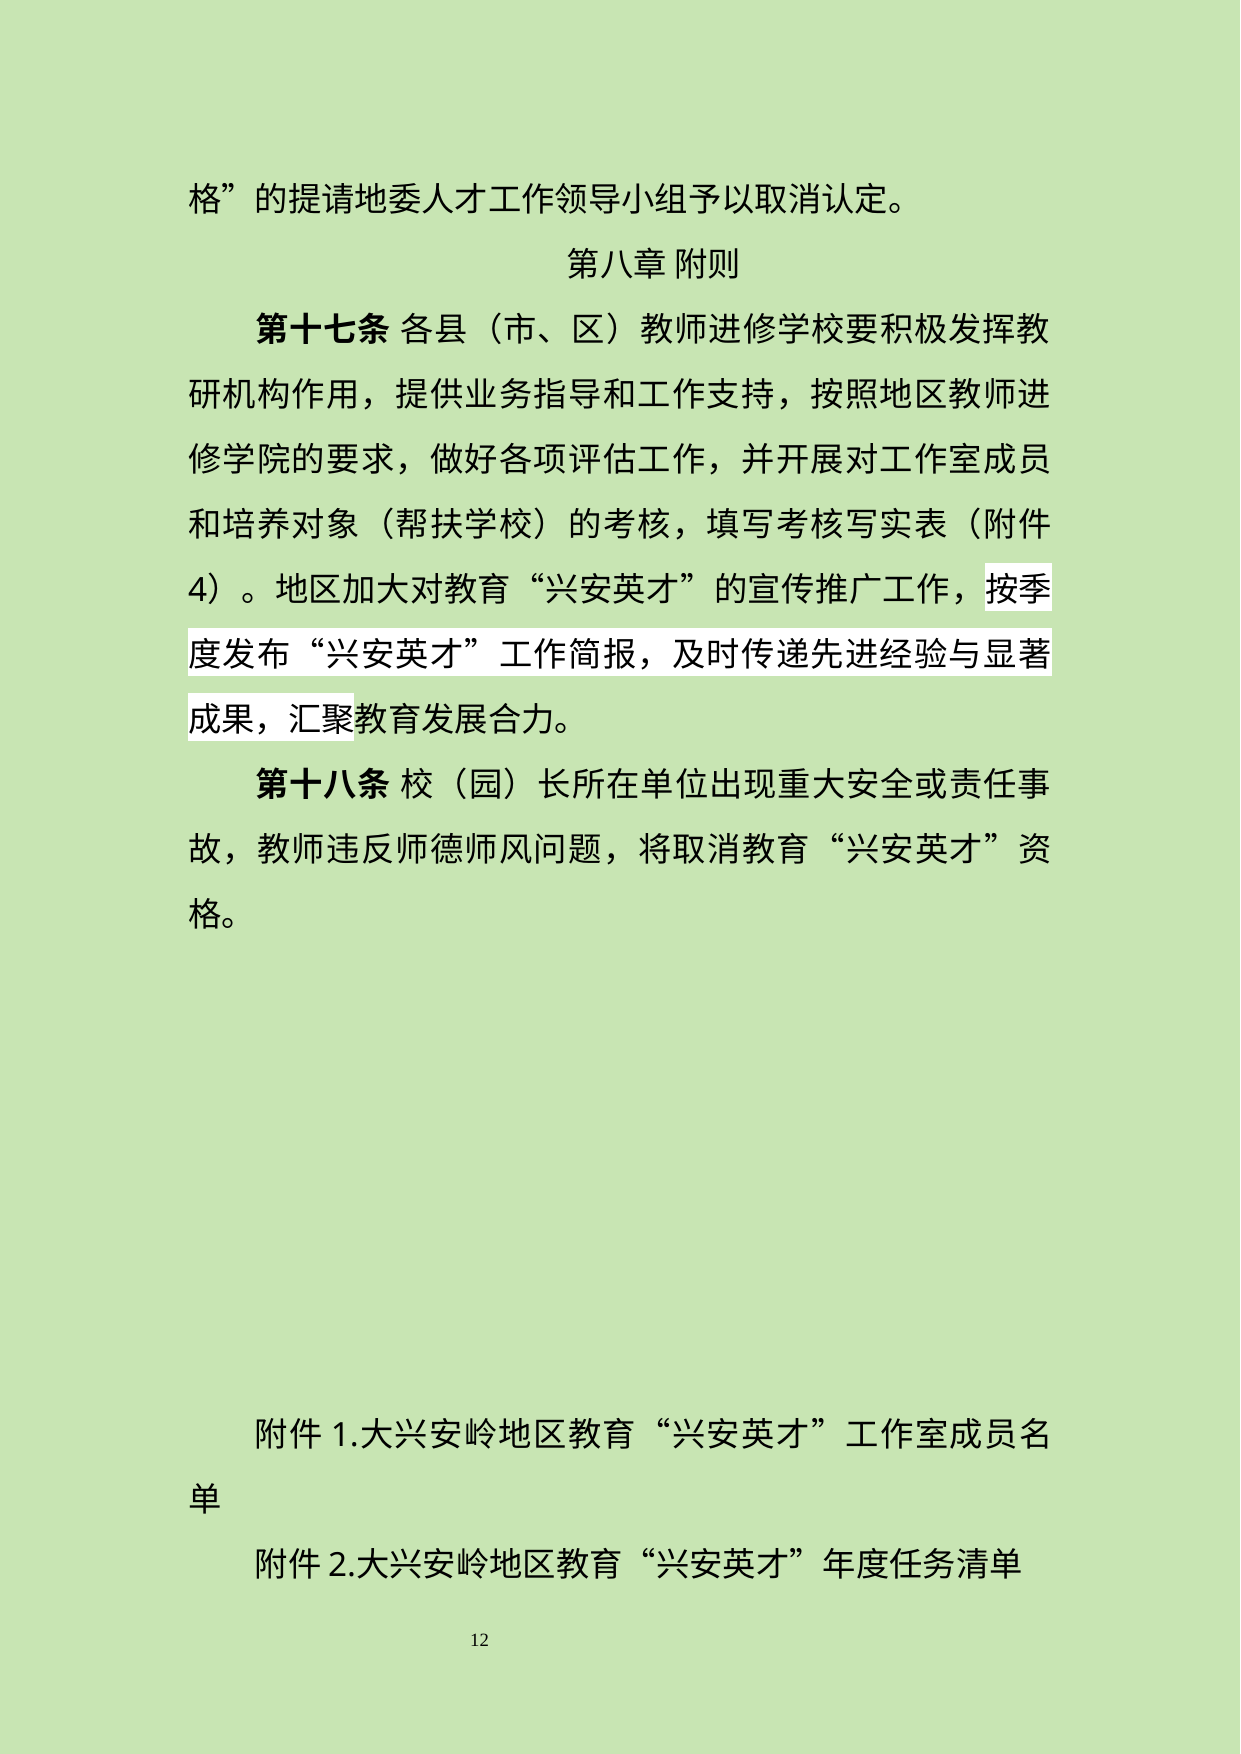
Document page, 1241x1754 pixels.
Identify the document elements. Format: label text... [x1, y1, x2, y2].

text 附件1.大兴安岭地区教育“兴安英才”工作室成员名单 [188, 1400, 1052, 1530]
text 第十七条 各县（市、区）教师进修学校要积极发挥教研机构作用，提供业务指导和工作支持，按照地区教师进修学院的要求，做好各项评估工作，并开展对工作室成员和培养对象（帮扶学校）的考核，填写考核写实表（附件4）。地区加大对教育“兴安英才”的宣传推广工作，按季度发布“兴安英才”工作简报，及时传递先进经验与显著成果，汇聚教育发展合力。 [188, 295, 1052, 628]
text 附件2.大兴安岭地区教育“兴安英才”年度任务清单 [188, 1530, 1052, 1595]
text 第十七条 各县（市、区）教师进修学校要积极发挥教研机构作用，提供业务指导和工作支持，按照地区教师进修学院的要求，做好各项评估工作，并开展对工作室成员和培养对象（帮扶学校）的考核，填写考核写实表（附件4）。地区加大对教育“兴安英才”的宣传推广工作，按季度发布“兴安英才”工作简报，及时传递先进经验与显著成果，汇聚教育发展合力。 [188, 676, 1052, 750]
text 第八章 附则 [188, 230, 1052, 295]
text 第十八条 校（园）长所在单位出现重大安全或责任事故，教师违反师德师风问题，将取消教育“兴安英才”资格。 [188, 750, 1052, 945]
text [188, 165, 1052, 230]
